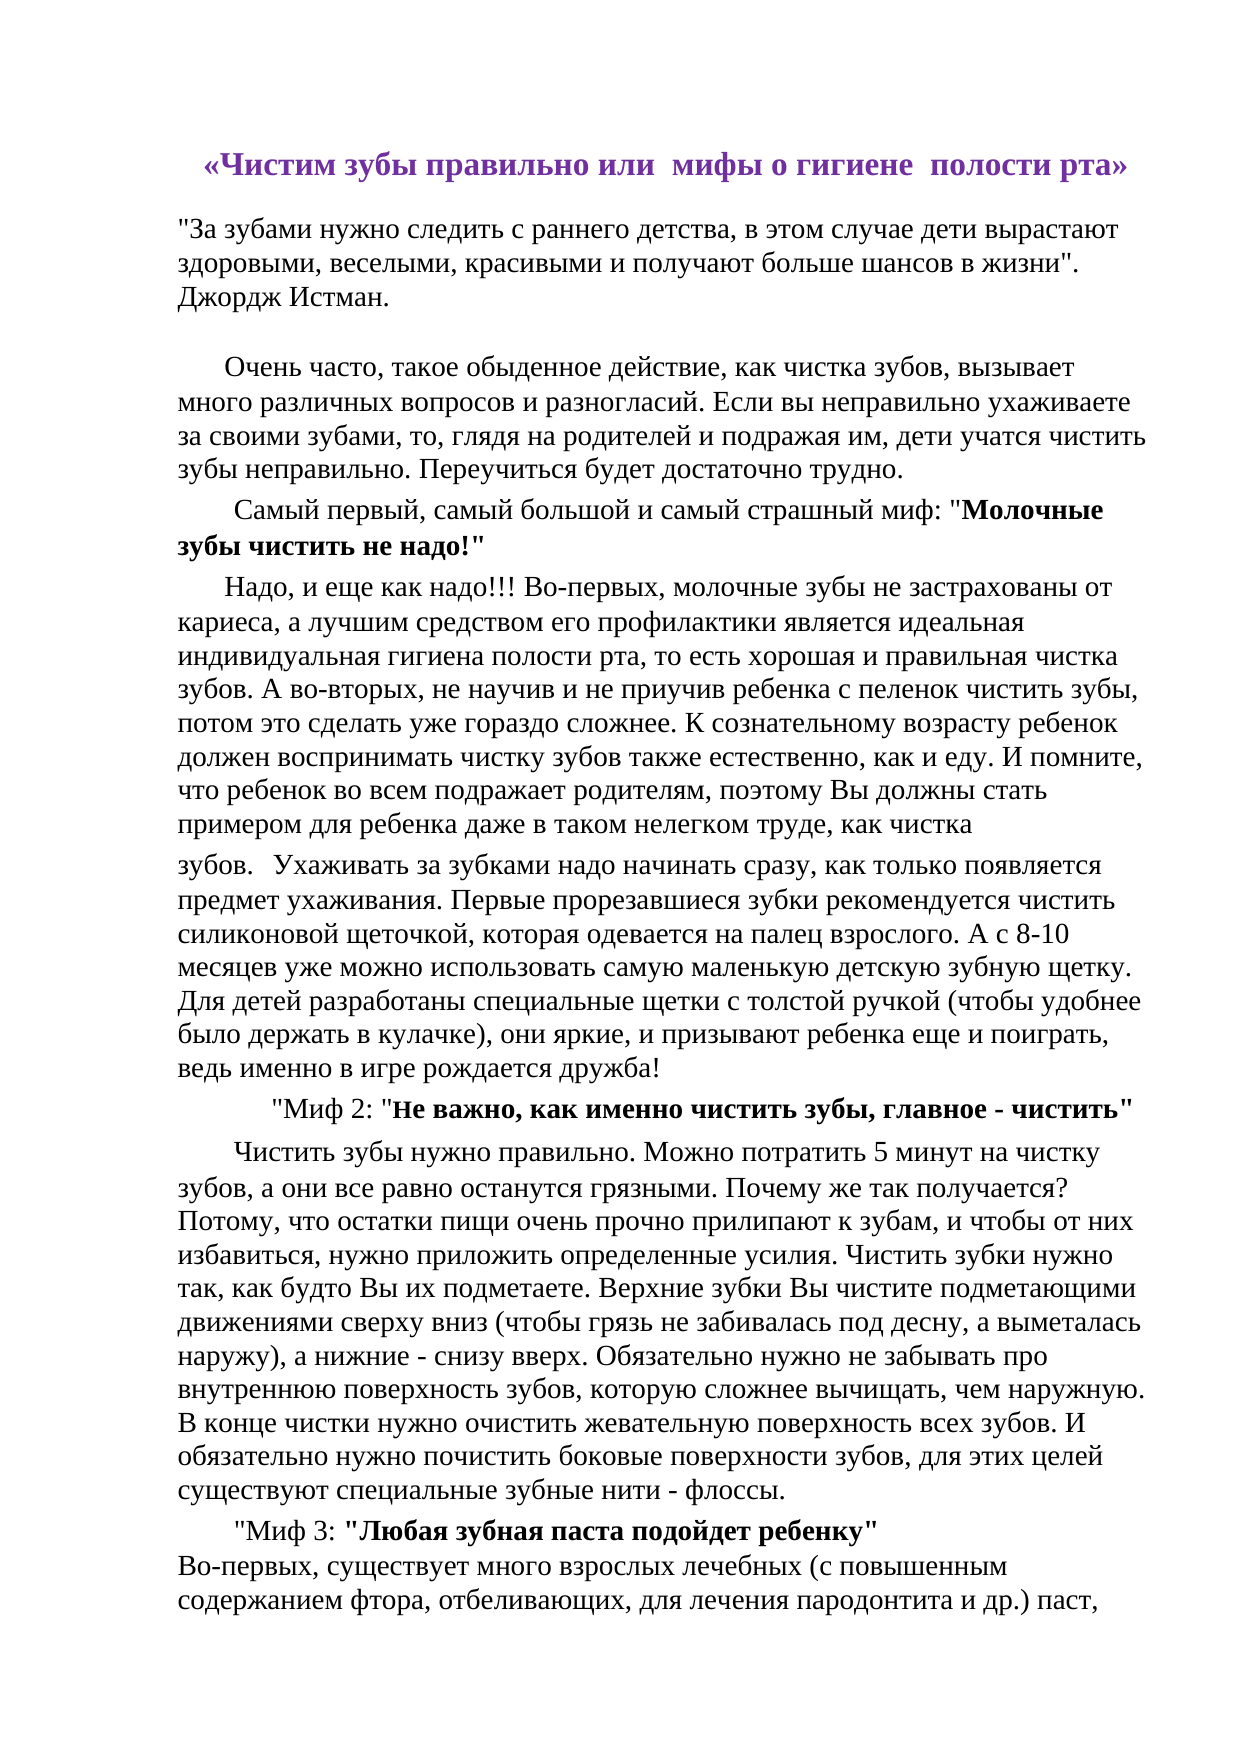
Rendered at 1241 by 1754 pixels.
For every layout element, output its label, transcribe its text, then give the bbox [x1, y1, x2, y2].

text Очень часто, такое обыденное действие, как чистка зубов, вызывает много различных вопросов и разногласий. Если вы неправильно ухаживаете за своими зубами, то, глядя на родителей и подражая им, дети учатся чистить зубы неправильно. Переучиться будет достаточно трудно. [177, 341, 1152, 485]
text «Чистим зубы правильно или мифы о гигиене полости рта» [177, 144, 1152, 183]
text Чистить зубы нужно правильно. Можно потратить 5 минут на чистку зубов, а они все равно останутся грязными. Почему же так получается? Потому, что остатки пищи очень прочно прилипают к зубам, и чтобы от них избавиться, нужно приложить определенные усилия. Чистить зубки нужно так, как будто Вы их подметаете. Верхние зубки Вы чистите подметающими движениями сверху вниз (чтобы грязь не забивалась под десну, а выметалась наружу), а нижние - снизу вверх. Обязательно нужно не забывать про внутреннюю поверхность зубов, которую сложнее вычищать, чем наружную. В конце чистки нужно очистить жевательную поверхность всех зубов. И обязательно нужно почистить боковые поверхности зубов, для этих целей существуют специальные зубные нити - флоссы. [177, 1127, 1152, 1505]
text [177, 1548, 1152, 1616]
text "Миф 3: "Любая зубная паста подойдет ребенку" [177, 1505, 1152, 1548]
text Самый первый, самый большой и самый страшный миф: "Молочные зубы чистить не надо!" [177, 485, 1152, 561]
text "За зубами нужно следить с раннего детства, в этом случае дети вырастают здоровыми, веселыми, красивыми и получают больше шансов в жизни". Джордж Истман. [177, 212, 1152, 312]
text Надо, и еще как надо!!! Во-первых, молочные зубы не застрахованы от кариеса, а лучшим средством его профилактики является идеальная индивидуальная гигиена полости рта, то есть хорошая и правильная чистка зубов. А во-вторых, не научив и не приучив ребенка с пеленок чистить зубы, потом это сделать уже гораздо сложнее. К сознательному возрасту ребенок должен воспринимать чистку зубов также естественно, как и еду. И помните, что ребенок во всем подражает родителям, поэтому Вы должны стать примером для ребенка даже в таком нелегком труде, как чистка зубов. Ухаживать за зубками надо начинать сразу, как только появляется предмет ухаживания. Первые прорезавшиеся зубки рекомендуется чистить силиконовой щеточкой, которая одевается на палец взрослого. А с 8-10 месяцев уже можно использовать самую маленькую детскую зубную щетку. Для детей разработаны специальные щетки с толстой ручкой (чтобы удобнее было держать в кулачке), они яркие, и призывают ребенка еще и поиграть, ведь именно в игре рождается дружба! [177, 561, 1152, 1084]
text "Миф 2: "Не важно, как именно чистить зубы, главное - чистить" [177, 1084, 1152, 1127]
